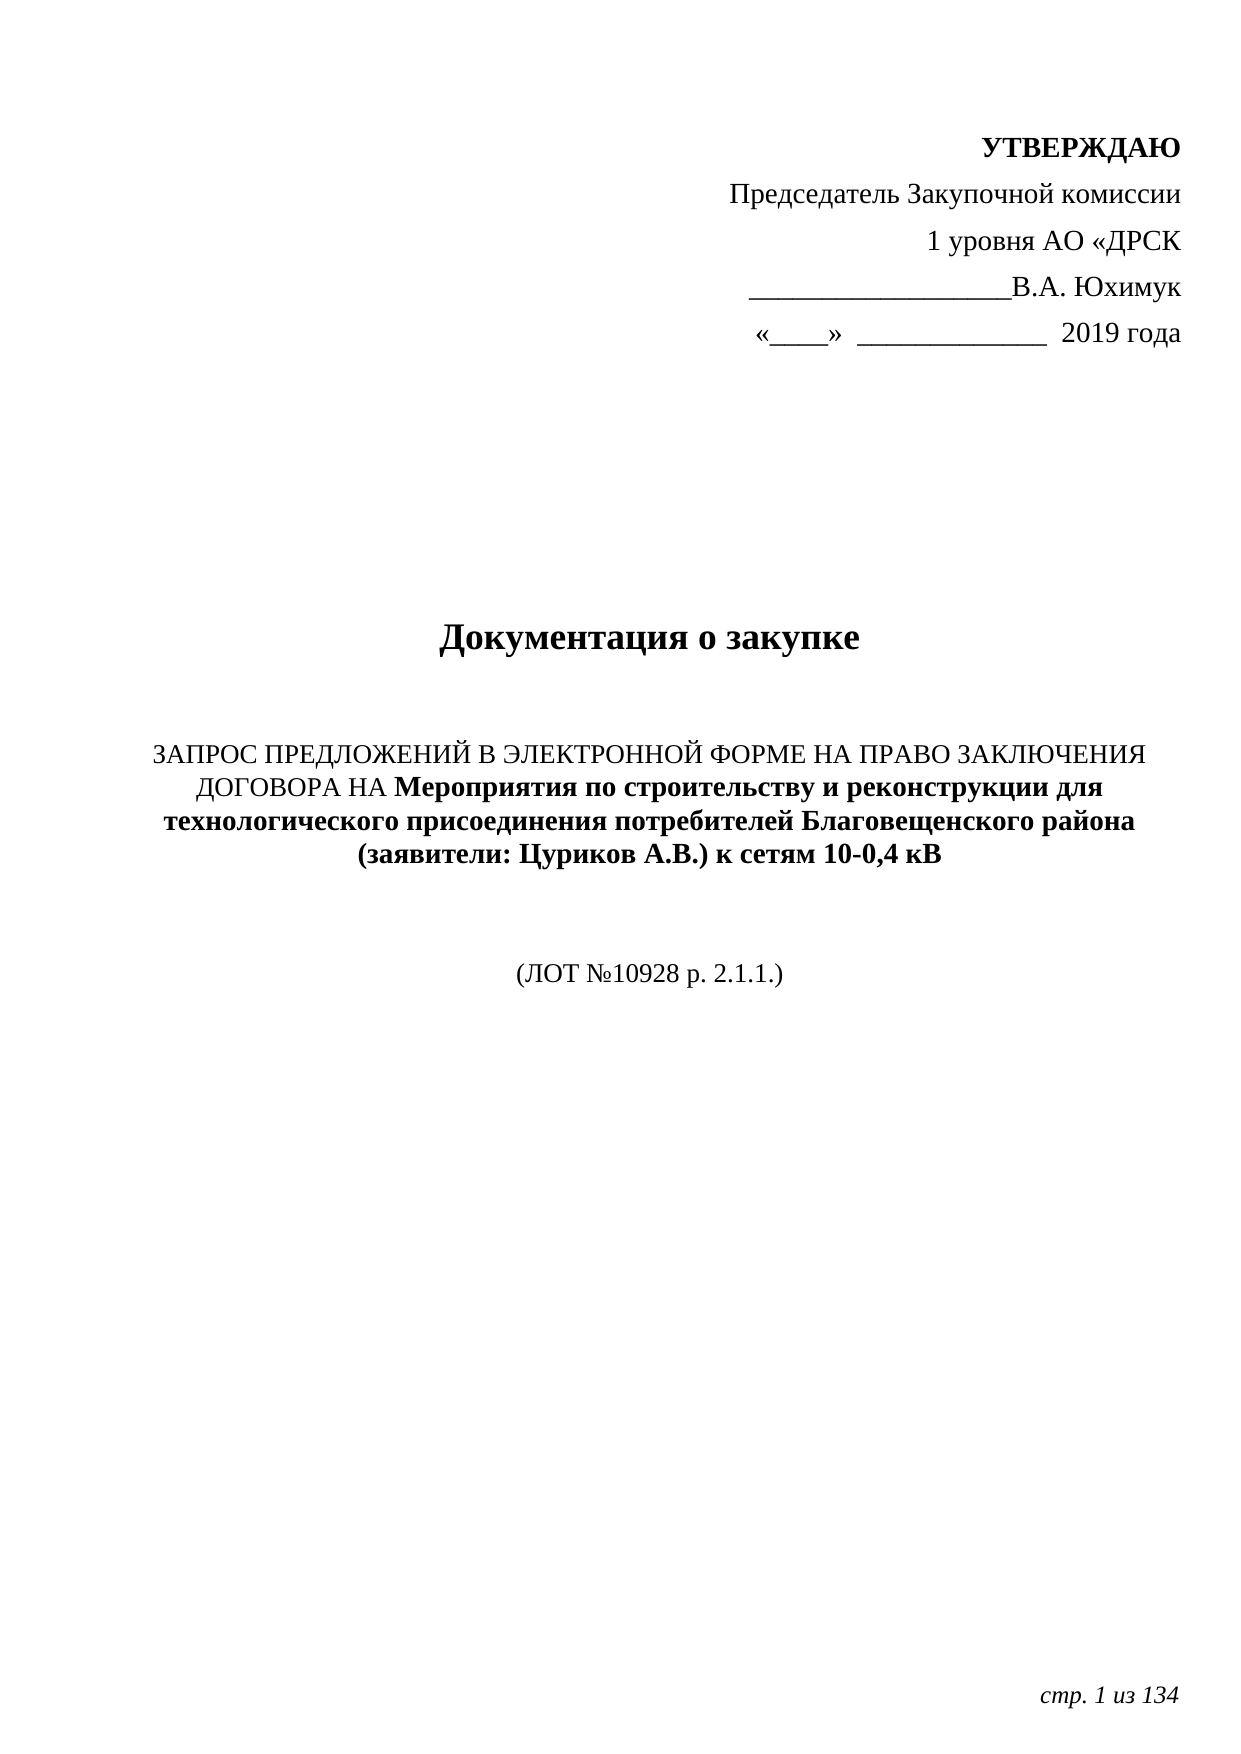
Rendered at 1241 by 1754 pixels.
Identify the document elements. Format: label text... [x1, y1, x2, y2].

text Документация о закупке [118, 614, 1181, 657]
text Председатель Закупочной комиссии [475, 177, 1181, 210]
text ЗАПРОС ПРЕДЛОЖЕНИЙ В ЭЛЕКТРОННОЙ ФОРМЕ НА ПРАВО ЗАКЛЮЧЕНИЯ ДОГОВОРА НА Мероприятия по строительству и реконструкции для технологического присоединения потребителей Благовещенского района (заявители: Цуриков А.В.) к сетям 10-0,4 кВ [118, 738, 1181, 901]
text УТВЕРЖДАЮ [474, 131, 1181, 164]
text (ЛОТ №10928 р. 2.1.1.) [118, 957, 1181, 989]
text 1 уровня АО «ДРСК [474, 223, 1181, 256]
text __________________В.А. Юхимук [474, 269, 1181, 302]
text «____» _____________ 2019 года [474, 315, 1181, 348]
